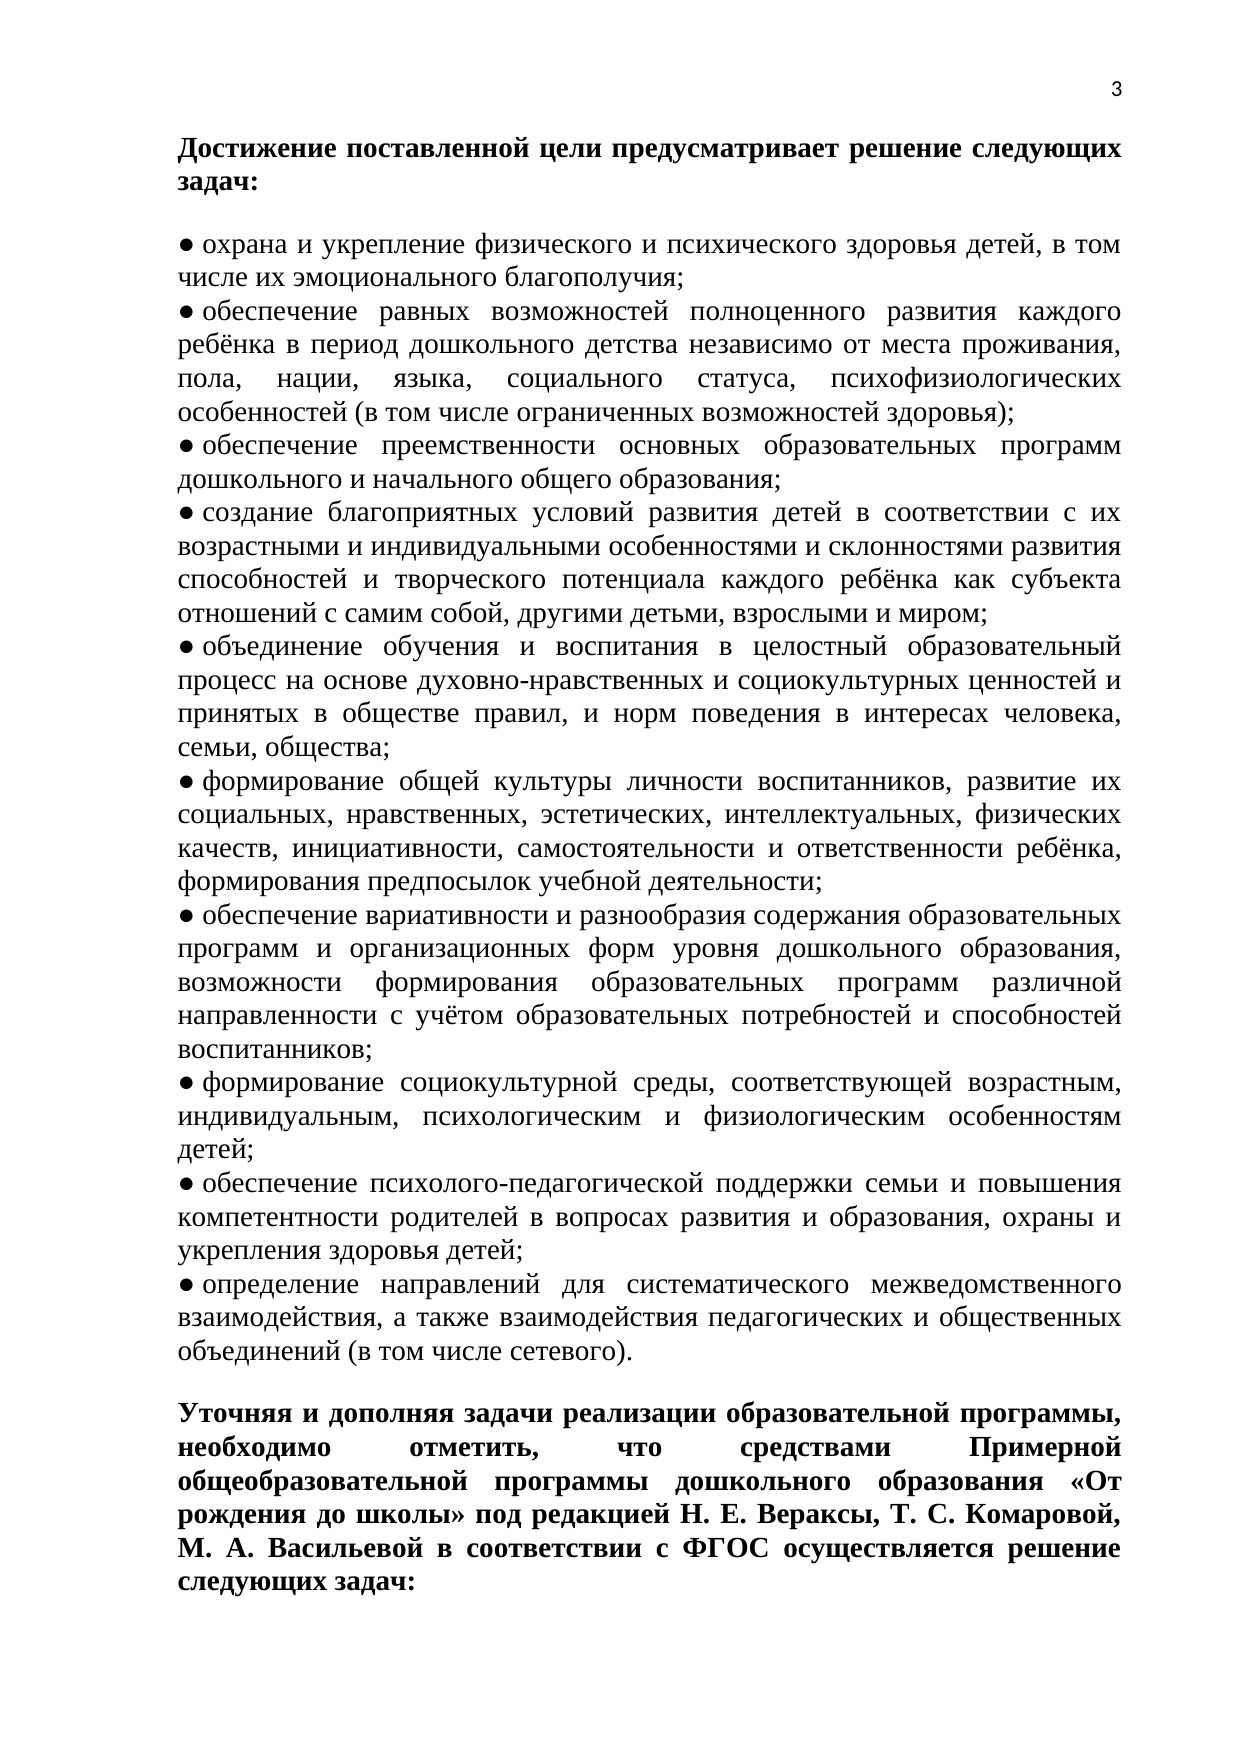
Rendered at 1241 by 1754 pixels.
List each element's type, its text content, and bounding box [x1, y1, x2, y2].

text ● формирование общей культуры личности воспитанников, развитие их социальных, нравственных, эстетических, интеллектуальных, физических качеств, инициативности, самостоятельности и ответственности ребёнка, формирования предпосылок учебной деятельности; [177, 763, 1122, 897]
text ● создание благоприятных условий развития детей в соответствии с их возрастными и индивидуальными особенностями и склонностями развития способностей и творческого потенциала каждого ребёнка как субъекта отношений с самим собой, другими детьми, взрослыми и миром; [177, 494, 1122, 628]
text ● охрана и укрепление физического и психического здоровья детей, в том числе их эмоционального благополучия; [177, 226, 1122, 293]
text Уточняя и дополняя задачи реализации образовательной программы, необходимо отметить, что средствами Примерной общеобразовательной программы дошкольного образования «От рождения до школы» под редакцией Н. Е. Вераксы, Т. С. Комаровой, М. А. Васильевой в соответствии с ФГОС осуществляется решение следующих задач: [177, 1396, 1122, 1597]
text ● обеспечение психолого-педагогической поддержки семьи и повышения компетентности родителей в вопросах развития и образования, охраны и укрепления здоровья детей; [177, 1165, 1122, 1266]
text ● обеспечение преемственности основных образовательных программ дошкольного и начального общего образования; [177, 427, 1122, 494]
text Достижение поставленной цели предусматривает решение следующих задач: [177, 130, 1122, 197]
text ● обеспечение вариативности и разнообразия содержания образовательных программ и организационных форм уровня дошкольного образования, возможности формирования образовательных программ различной направленности с учётом образовательных потребностей и способностей воспитанников; [177, 897, 1122, 1064]
text ● определение направлений для систематического межведомственного взаимодействия, а также взаимодействия педагогических и общественных объединений (в том числе сетевого). [177, 1266, 1122, 1366]
text ● формирование социокультурной среды, соответствующей возрастным, индивидуальным, психологическим и физиологическим особенностям детей; [177, 1064, 1122, 1165]
text ● обеспечение равных возможностей полноценного развития каждого ребёнка в период дошкольного детства независимо от места проживания, пола, нации, языка, социального статуса, психофизиологических особенностей (в том числе ограниченных возможностей здоровья); [177, 293, 1122, 427]
text ● объединение обучения и воспитания в целостный образовательный процесс на основе духовно-нравственных и социокультурных ценностей и принятых в обществе правил, и норм поведения в интересах человека, семьи, общества; [177, 628, 1122, 763]
